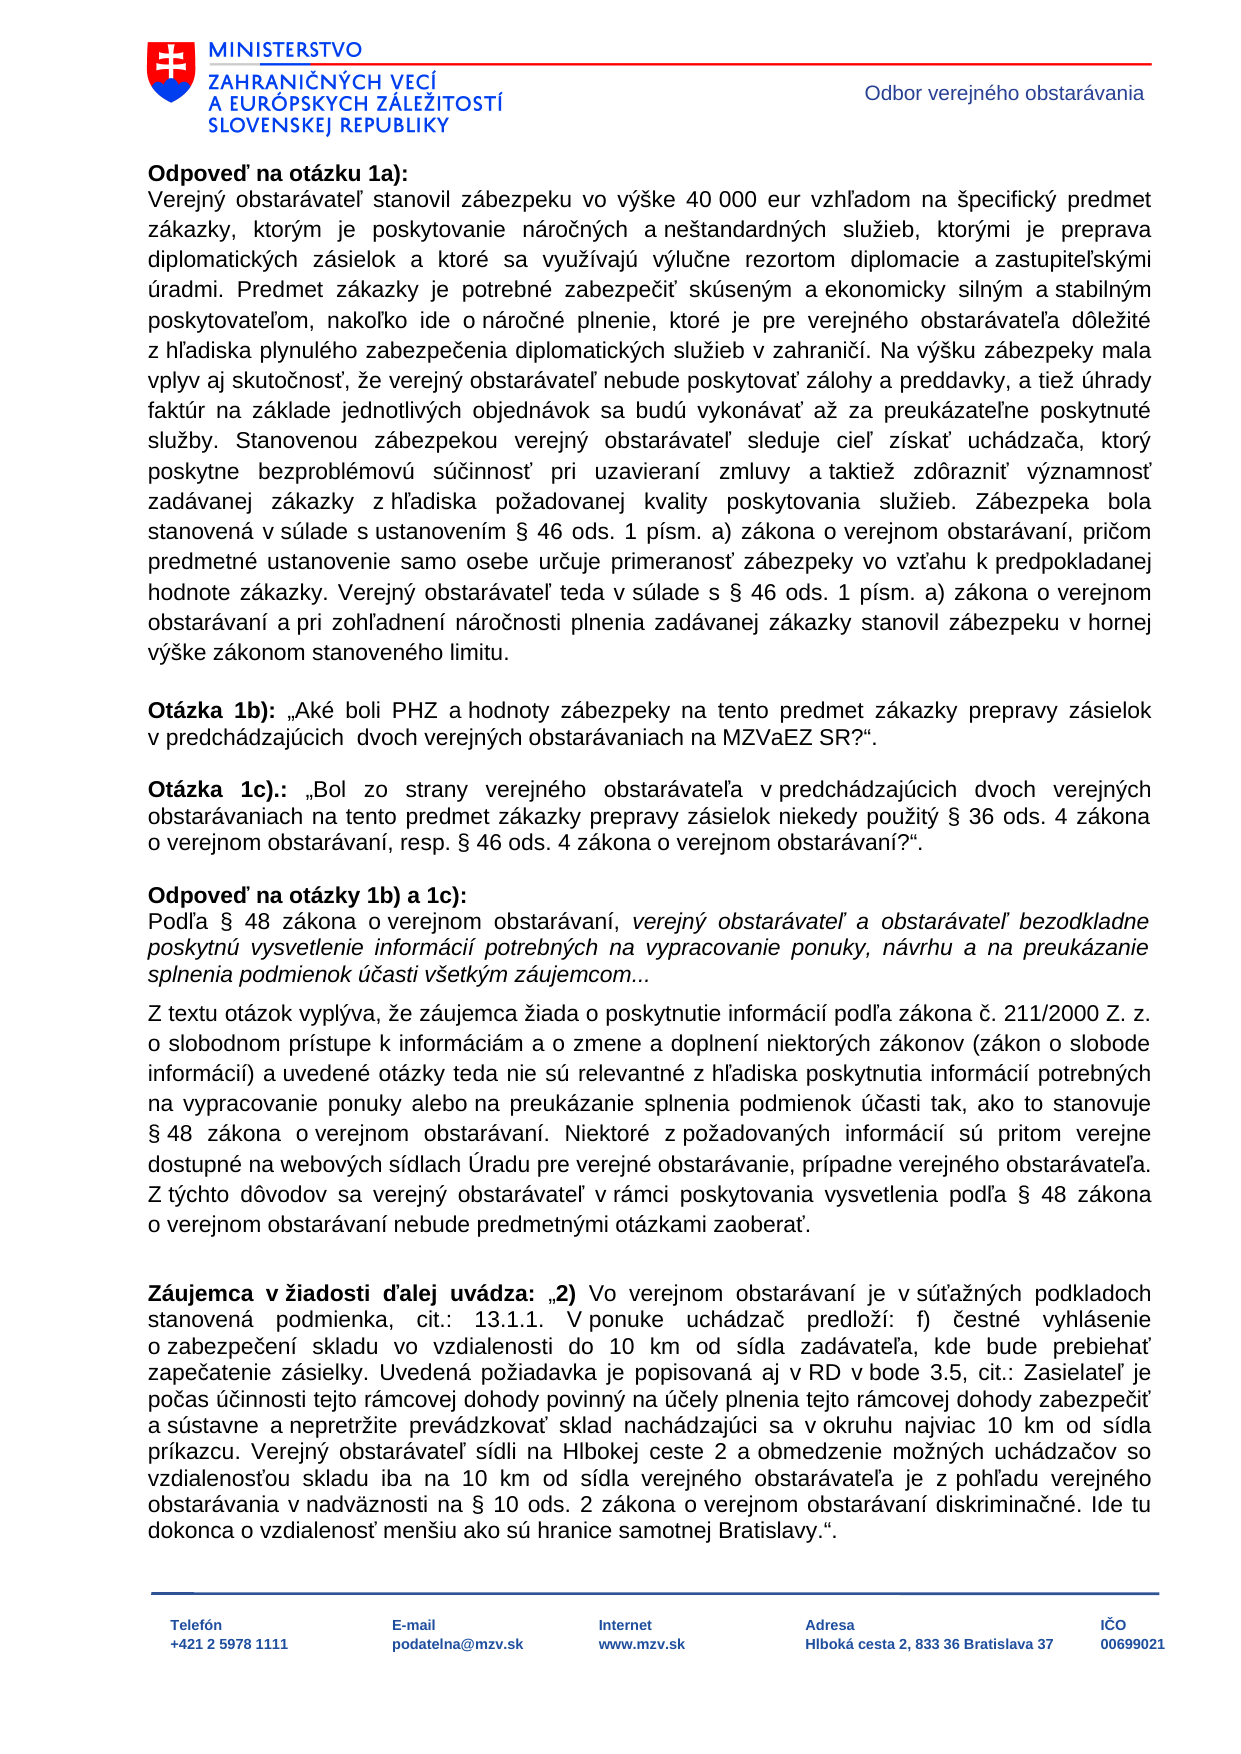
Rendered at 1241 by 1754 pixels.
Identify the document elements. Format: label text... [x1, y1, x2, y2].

subtitle Podľa § 48 zákona o verejnom obstarávaní, verejný obstarávateľ a obstarávateľ bezodkladne poskytnú vysvetlenie informácií potrebných na vypracovanie ponuky, návrhu a na preukázanie splnenia podmienok účasti všetkým záujemcom... [148, 908, 1152, 987]
text Otázka 1b): „Aké boli PHZ a hodnoty zábezpeky na tento predmet zákazky prepravy zásielok v predchádzajúcich dvoch verejných obstarávaniach na MZVaEZ SR?“. [148, 697, 1152, 750]
subtitle Odpoveď na otázky 1b) a 1c): [148, 882, 1152, 908]
picture [3, 0, 1241, 150]
text Otázka 1c).: „Bol zo strany verejného obstarávateľa v predchádzajúcich dvoch verejných obstarávaniach na tento predmet zákazky prepravy zásielok niekedy použitý § 36 ods. 4 zákona o verejnom obstarávaní, resp. § 46 ods. 4 zákona o verejnom obstarávaní?“. [148, 776, 1152, 855]
text Z textu otázok vyplýva, že záujemca žiada o poskytnutie informácií podľa zákona č. 211/2000 Z. z. o slobodnom prístupe k informáciám a o zmene a doplnení niektorých zákonov (zákon o slobode informácií) a uvedené otázky teda nie sú relevantné z hľadiska poskytnutia informácií potrebných na vypracovanie ponuky alebo na preukázanie splnenia podmienok účasti tak, ako to stanovuje § 48 zákona o verejnom obstarávaní. Niektoré z požadovaných informácií sú pritom verejne dostupné na webových sídlach Úradu pre verejné obstarávanie, prípadne verejného obstarávateľa. Z týchto dôvodov sa verejný obstarávateľ v rámci poskytovania vysvetlenia podľa § 48 zákona o verejnom obstarávaní nebude predmetnými otázkami zaoberať. [148, 999, 1152, 1237]
text Záujemca v žiadosti ďalej uvádza: „2) Vo verejnom obstarávaní je v súťažných podkladoch stanovená podmienka, cit.: 13.1.1. V ponuke uchádzač predloží: f) čestné vyhlásenie o zabezpečení skladu vo vzdialenosti do 10 km od sídla zadávateľa, kde bude prebiehať zapečatenie zásielky. Uvedená požiadavka je popisovaná aj v RD v bode 3.5, cit.: Zasielateľ je počas účinnosti tejto rámcovej dohody povinný na účely plnenia tejto rámcovej dohody zabezpečiť a sústavne a nepretržite prevádzkovať sklad nachádzajúci sa v okruhu najviac 10 km od sídla príkazcu. Verejný obstarávateľ sídli na Hlbokej ceste 2 a obmedzenie možných uchádzačov so vzdialenosťou skladu iba na 10 km od sídla verejného obstarávateľa je z pohľadu verejného obstarávania v nadväznosti na § 10 ods. 2 zákona o verejnom obstarávaní diskriminačné. Ide tu dokonca o vzdialenosť menšiu ako sú hranice samotnej Bratislavy.“. [148, 1280, 1152, 1544]
text Odpoveď na otázku 1a): [148, 159, 1152, 186]
text Verejný obstarávateľ stanovil zábezpeku vo výške 40 000 eur vzhľadom na špecifický predmet zákazky, ktorým je poskytovanie náročných a neštandardných služieb, ktorými je preprava diplomatických zásielok a ktoré sa využívajú výlučne rezortom diplomacie a zastupiteľskými úradmi. Predmet zákazky je potrebné zabezpečiť skúseným a ekonomicky silným a stabilným poskytovateľom, nakoľko ide o náročné plnenie, ktoré je pre verejného obstarávateľa dôležité z hľadiska plynulého zabezpečenia diplomatických služieb v zahraničí. Na výšku zábezpeky mala vplyv aj skutočnosť, že verejný obstarávateľ nebude poskytovať zálohy a preddavky, a tiež úhrady faktúr na základe jednotlivých objednávok sa budú vykonávať až za preukázateľne poskytnuté služby. Stanovenou zábezpekou verejný obstarávateľ sleduje cieľ získať uchádzača, ktorý poskytne bezproblémovú súčinnosť pri uzavieraní zmluvy a taktiež zdôrazniť významnosť zadávanej zákazky z hľadiska požadovanej kvality poskytovania služieb. Zábezpeka bola stanovená v súlade s ustanovením § 46 ods. 1 písm. a) zákona o verejnom obstarávaní, pričom predmetné ustanovenie samo osebe určuje primeranosť zábezpeky vo vzťahu k predpokladanej hodnote zákazky. Verejný obstarávateľ teda v súlade s § 46 ods. 1 písm. a) zákona o verejnom obstarávaní a pri zohľadnení náročnosti plnenia zadávanej zákazky stanovil zábezpeku v hornej výške zákonom stanoveného limitu. [148, 186, 1152, 665]
